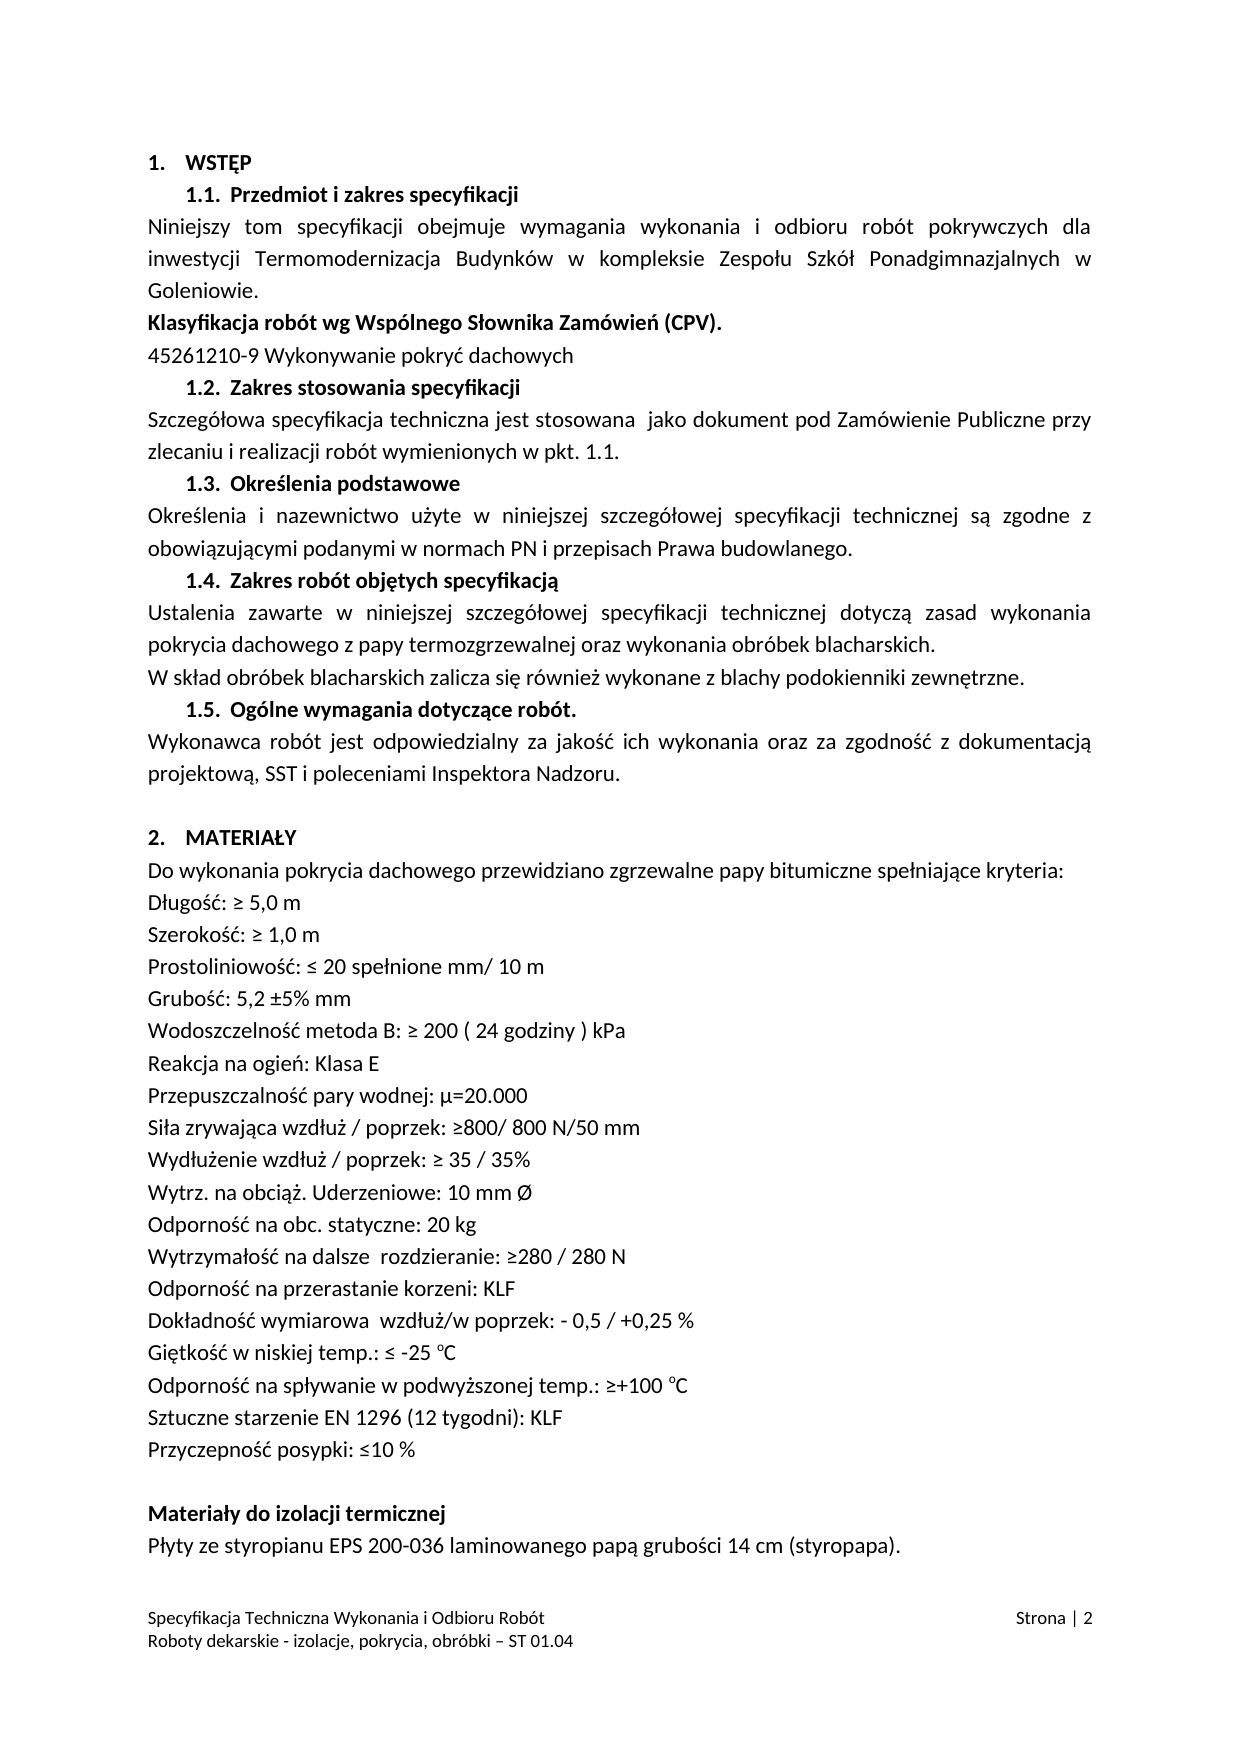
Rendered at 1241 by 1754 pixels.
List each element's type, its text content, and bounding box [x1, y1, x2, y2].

list MATERIAŁY [148, 823, 1093, 852]
text Do wykonania pokrycia dachowego przewidziano zgrzewalne papy bitumiczne spełniające kryteria: [148, 856, 1093, 884]
text Przyczepność posypki: ≤10 % [148, 1435, 1093, 1463]
list WSTĘP [148, 148, 1093, 176]
text 45261210-9 Wykonywanie pokryć dachowych [148, 341, 1093, 369]
text Sztuczne starzenie EN 1296 (12 tygodni): KLF [148, 1403, 1093, 1431]
list Zakres robót objętych specyfikacją [185, 566, 1093, 594]
text Klasyfikacja robót wg Wspólnego Słownika Zamówień (CPV). [148, 308, 1093, 337]
text Wytrz. na obciąż. Uderzeniowe: 10 mm Ø [148, 1178, 1093, 1206]
list Określenia podstawowe [185, 469, 1093, 497]
list Przedmiot i zakres specyfikacji [185, 180, 1093, 208]
text Wytrzymałość na dalsze rozdzieranie: ≥280 / 280 N [148, 1242, 1093, 1270]
text Wodoszczelność metoda B: ≥ 200 ( 24 godziny ) kPa [148, 1017, 1093, 1045]
text Przepuszczalność pary wodnej: µ=20.000 [148, 1081, 1093, 1109]
list Zakres stosowania specyfikacji [185, 373, 1093, 401]
text Prostoliniowość: ≤ 20 spełnione mm/ 10 m [148, 952, 1093, 980]
text Materiały do izolacji termicznej [148, 1499, 1093, 1527]
text Szczegółowa specyfikacja techniczna jest stosowana jako dokument pod Zamówienie Publiczne przy zlecaniu i realizacji robót wymienionych w pkt. 1.1. [148, 405, 1093, 465]
text Płyty ze styropianu EPS 200-036 laminowanego papą grubości 14 cm (styropapa). [148, 1532, 1093, 1560]
text Giętkość w niskiej temp.: ≤ -25 oC [148, 1338, 1093, 1367]
text Siła zrywająca wzdłuż / poprzek: ≥800/ 800 N/50 mm [148, 1113, 1093, 1141]
text Długość: ≥ 5,0 m [148, 888, 1093, 916]
list Ogólne wymagania dotyczące robót. [185, 695, 1093, 723]
text Wykonawca robót jest odpowiedzialny za jakość ich wykonania oraz za zgodność z dokumentacją projektową, SST i poleceniami Inspektora Nadzoru. [148, 727, 1093, 787]
text Odporność na obc. statyczne: 20 kg [148, 1210, 1093, 1238]
text W skład obróbek blacharskich zalicza się również wykonane z blachy podokienniki zewnętrzne. [148, 663, 1093, 691]
text Grubość: 5,2 ±5% mm [148, 984, 1093, 1012]
text Odporność na spływanie w podwyższonej temp.: ≥+100 oC [148, 1371, 1093, 1399]
text Wydłużenie wzdłuż / poprzek: ≥ 35 / 35% [148, 1145, 1093, 1173]
text Określenia i nazewnictwo użyte w niniejszej szczegółowej specyfikacji technicznej są zgodne z obowiązującymi podanymi w normach PN i przepisach Prawa budowlanego. [148, 502, 1093, 562]
text Szerokość: ≥ 1,0 m [148, 920, 1093, 948]
text Ustalenia zawarte w niniejszej szczegółowej specyfikacji technicznej dotyczą zasad wykonania pokrycia dachowego z papy termozgrzewalnej oraz wykonania obróbek blacharskich. [148, 598, 1093, 658]
text Dokładność wymiarowa wzdłuż/w poprzek: - 0,5 / +0,25 % [148, 1306, 1093, 1334]
text Odporność na przerastanie korzeni: KLF [148, 1274, 1093, 1302]
text Niniejszy tom specyfikacji obejmuje wymagania wykonania i odbioru robót pokrywczych dla inwestycji Termomodernizacja Budynków w kompleksie Zespołu Szkół Ponadgimnazjalnych w Goleniowie. [148, 212, 1093, 304]
text Reakcja na ogień: Klasa E [148, 1049, 1093, 1077]
